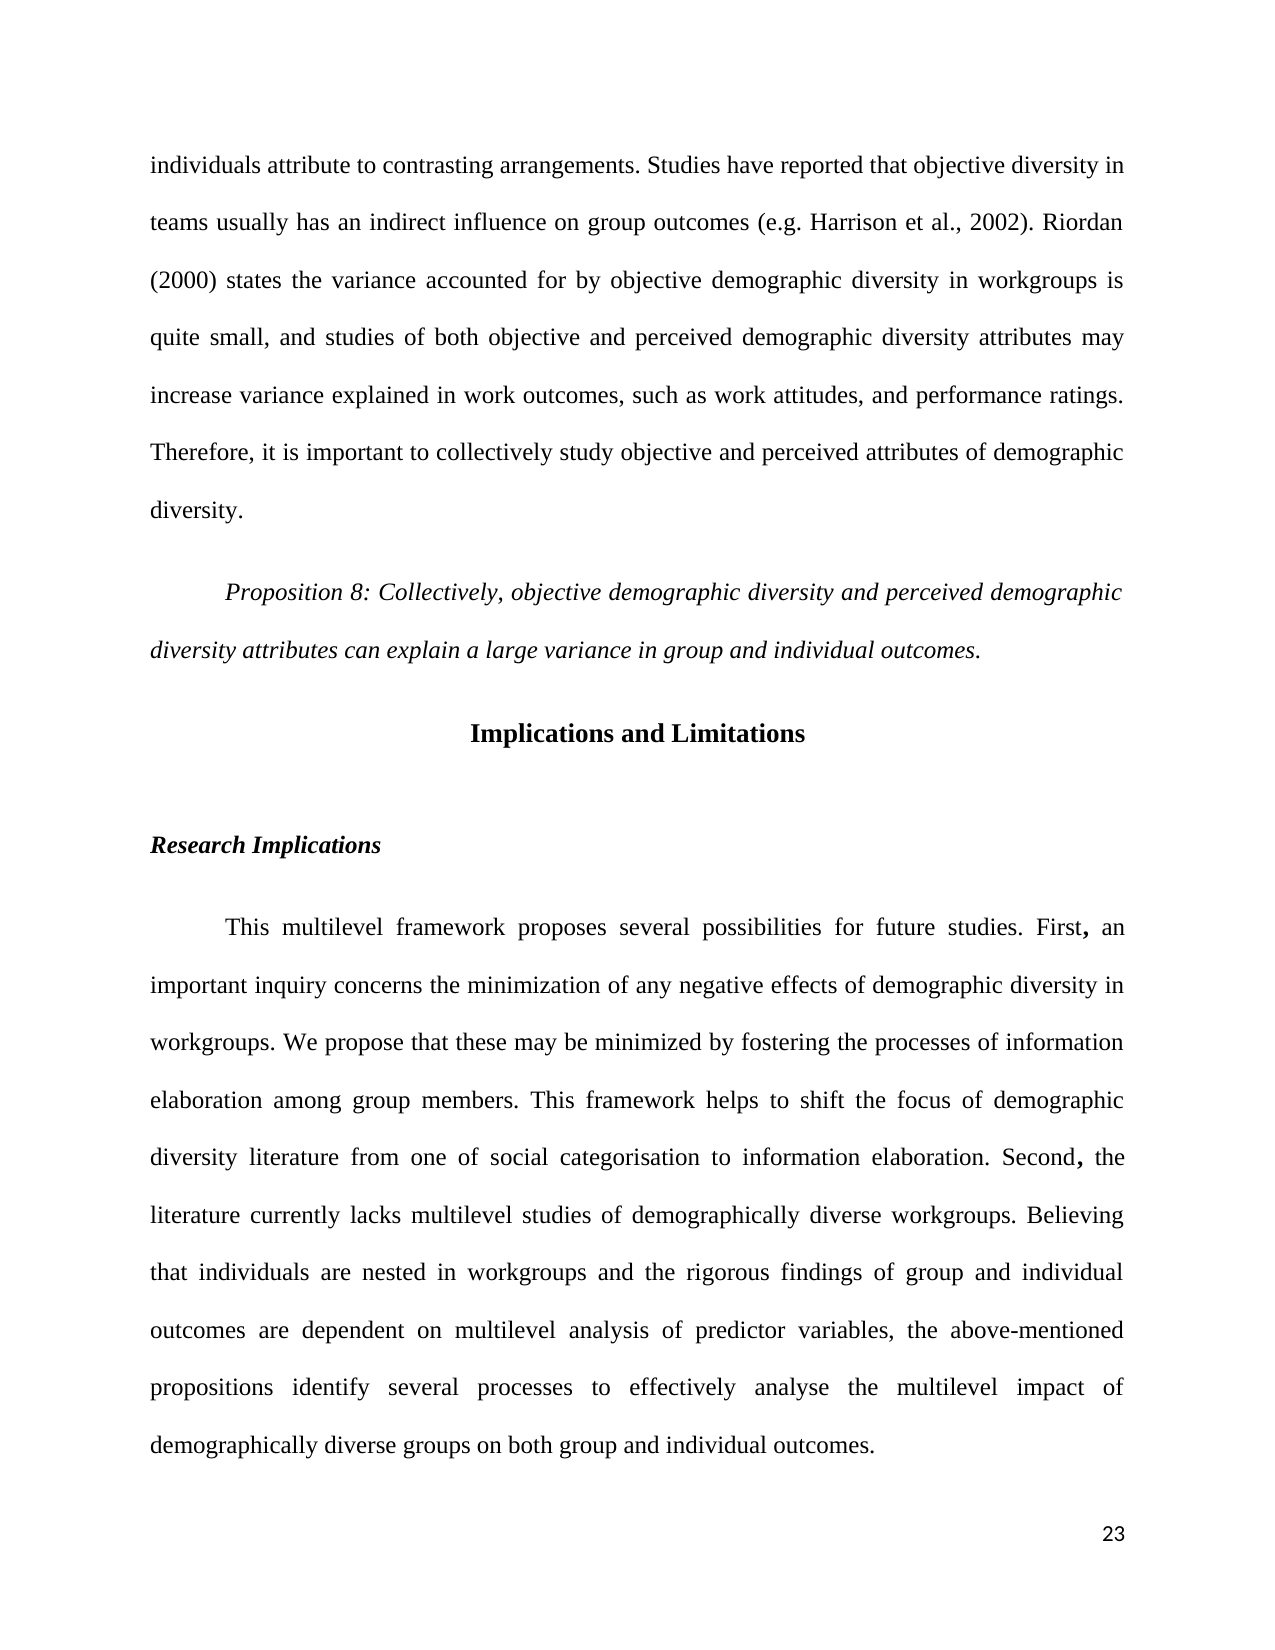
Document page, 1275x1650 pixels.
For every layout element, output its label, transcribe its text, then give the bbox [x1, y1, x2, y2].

text Research Implications [150, 830, 1125, 858]
subtitle Implications and Limitations [150, 717, 1125, 749]
text This multilevel framework proposes several possibilities for future studies. First, an important inquiry concerns the minimization of any negative effects of demographic diversity in workgroups. We propose that these may be minimized by fostering the processes of information elaboration among group members. This framework helps to shift the focus of demographic diversity literature from one of social categorisation to information elaboration. Second, the literature currently lacks multilevel studies of demographically diverse workgroups. Believing that individuals are nested in workgroups and the rigorous findings of group and individual outcomes are dependent on multilevel analysis of predictor variables, the above-mentioned propositions identify several processes to effectively analyse the multilevel impact of demographically diverse groups on both group and individual outcomes. [150, 912, 1125, 1458]
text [150, 150, 1125, 524]
text Proposition 8: Collectively, objective demographic diversity and perceived demographic diversity attributes can explain a large variance in group and individual outcomes. [150, 577, 1125, 664]
